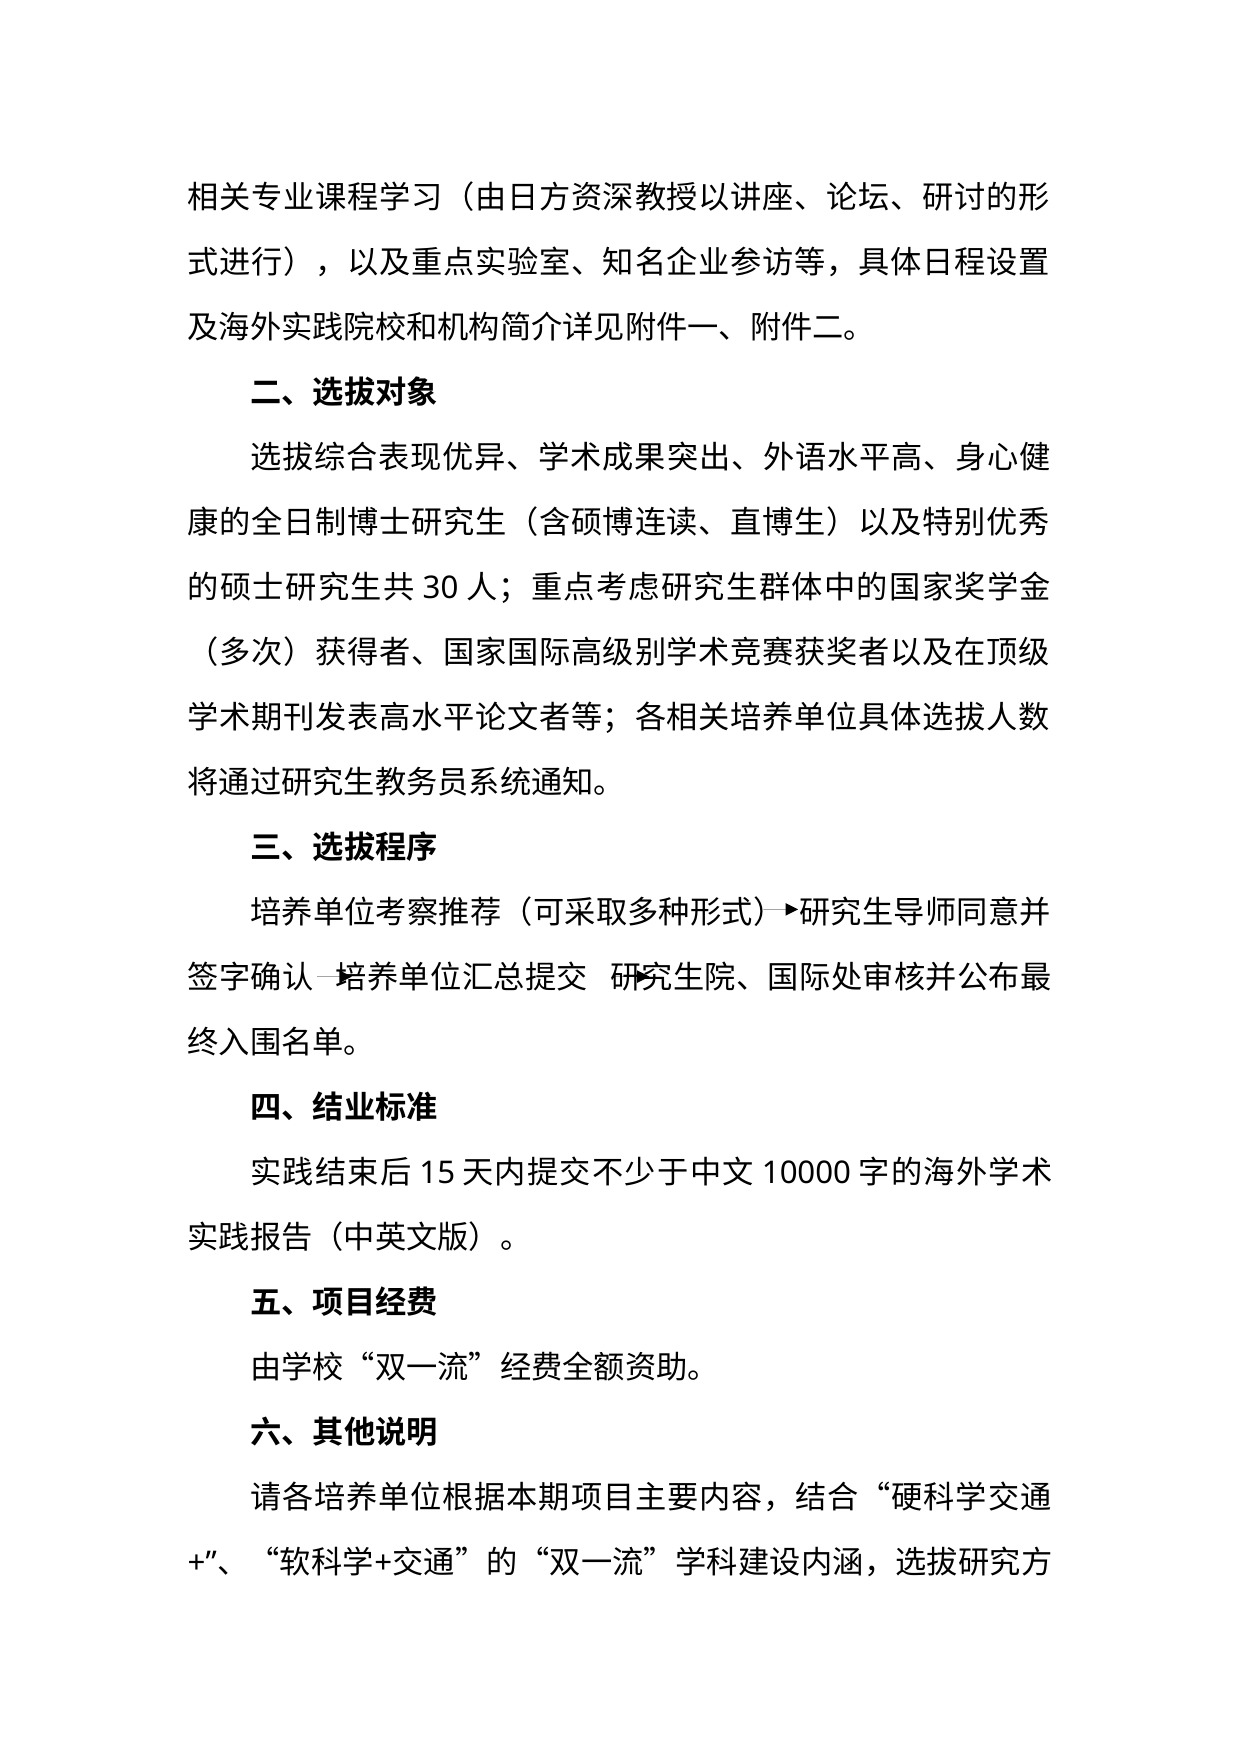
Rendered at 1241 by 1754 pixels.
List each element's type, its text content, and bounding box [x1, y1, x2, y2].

text 二、选拔对象 [187, 357, 1053, 422]
text 实践结束后15天内提交不少于中文10000字的海外学术实践报告（中英文版）。 [187, 1137, 1053, 1267]
text 选拔综合表现优异、学术成果突出、外语水平高、身心健康的全日制博士研究生（含硕博连读、直博生）以及特别优秀的硕士研究生共30人；重点考虑研究生群体中的国家奖学金（多次）获得者、国家国际高级别学术竞赛获奖者以及在顶级学术期刊发表高水平论文者等；各相关培养单位具体选拔人数将通过研究生教务员系统通知。 [187, 422, 1053, 812]
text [187, 162, 1053, 357]
text 三、选拔程序 [187, 812, 1053, 877]
text 由学校“双一流”经费全额资助。 [187, 1332, 1053, 1397]
text 培养单位考察推荐（可采取多种形式） 研究生导师同意并签字确认 培养单位汇总提交 研究生院、国际处审核并公布最终入围名单。 [187, 877, 1053, 1072]
text 六、其他说明 [187, 1397, 1053, 1462]
text 五、项目经费 [187, 1267, 1053, 1332]
text 四、结业标准 [187, 1072, 1053, 1137]
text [187, 1462, 1053, 1592]
